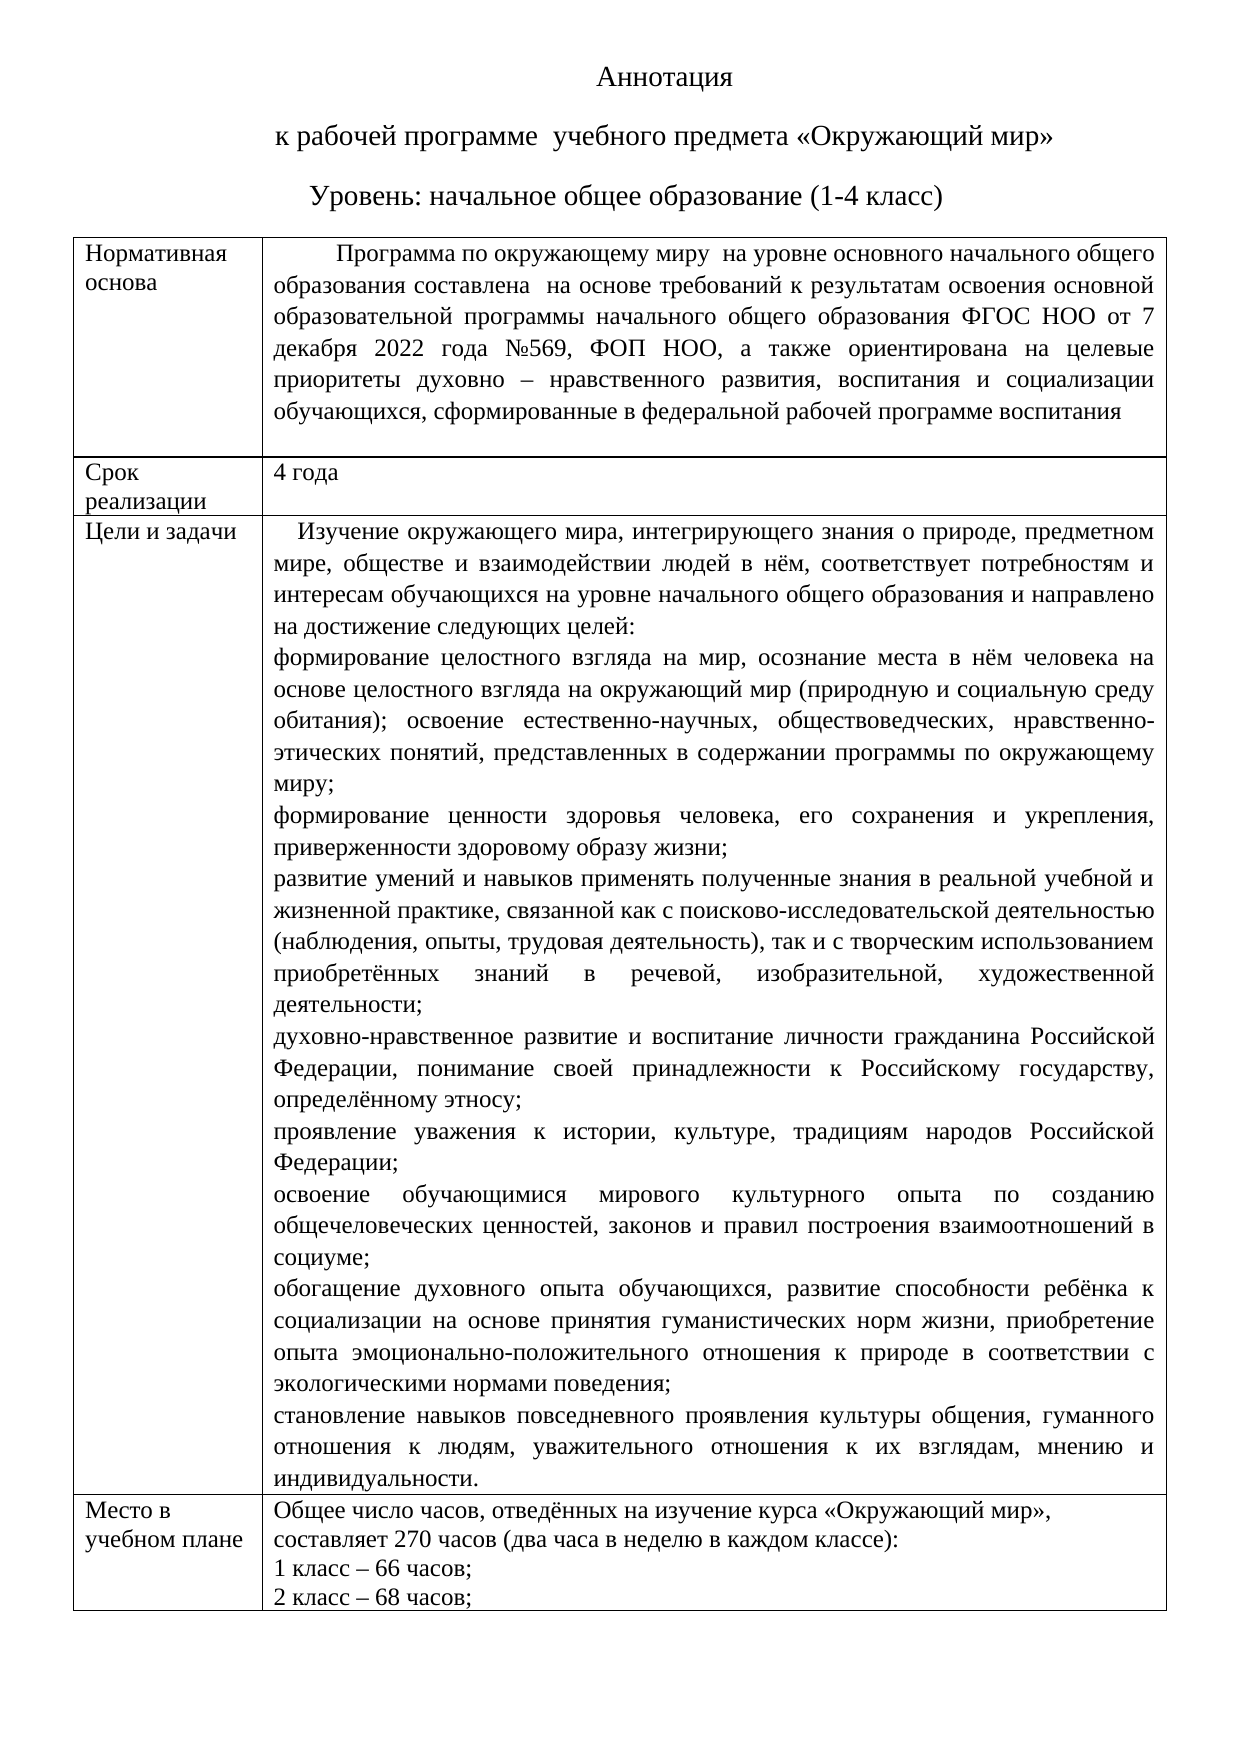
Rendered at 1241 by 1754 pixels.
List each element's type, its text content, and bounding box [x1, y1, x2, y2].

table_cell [263, 1495, 1166, 1610]
table_cell Срок реализации [74, 458, 262, 515]
table_cell Изучение окружающего мира, интегрирующего знания о природе, предметном мире, обществе и взаимодействии людей в нём, соответствует потребностям и интересам обучающихся на уровне начального общего образования и направлено на достижение следующих целей: формирование целостного взгляда на мир, осознание места в нём человека на основе целостного взгляда на окружающий мир (природную и социальную среду обитания); освоение естественно-научных, обществоведческих, нравственно-этических понятий, представленных в содержании программы по окружающему миру; формирование ценности здоровья человека, его сохранения и укрепления, приверженности здоровому образу жизни; развитие умений и навыков применять полученные знания в реальной учебной и жизненной практике, связанной как с поисково-исследовательской деятельностью (наблюдения, опыты, трудовая деятельность), так и с творческим использованием приобретённых знаний в речевой, изобразительной, художественной деятельности; духовно-нравственное развитие и воспитание личности гражданина Российской Федерации, понимание своей принадлежности к Российскому государству, определённому этносу; проявление уважения к истории, культуре, традициям народов Российской Федерации; освоение обучающимися мирового культурного опыта по созданию общечеловеческих ценностей, законов и правил построения взаимоотношений в социуме; обогащение духовного опыта обучающихся, развитие способности ребёнка к социализации на основе принятия гуманистических норм жизни, приобретение опыта эмоционально-положительного отношения к природе в соответствии с экологическими нормами поведения; становление навыков повседневного проявления культуры общения, гуманного отношения к людям, уважительного отношения к их взглядам, мнению и индивидуальности. [263, 516, 1166, 1494]
text к рабочей программе учебного предмета «Окружающий мир» [177, 118, 1152, 152]
table_cell 4 года [263, 458, 1166, 515]
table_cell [74, 1495, 262, 1610]
table_header Нормативная основа [74, 238, 262, 456]
table_header Программа по окружающему миру на уровне основного начального общего образования составлена на основе требований к результатам освоения основной образовательной программы начального общего образования ФГОС НОО от 7 декабря 2022 года №569, ФОП НОО, а также ориентирована на целевые приоритеты духовно – нравственного развития, воспитания и социализации обучающихся, сформированные в федеральной рабочей программе воспитания [263, 238, 1166, 456]
text Уровень: начальное общее образование (1-4 класс) [177, 178, 1152, 211]
text Аннотация [177, 59, 1152, 93]
table_cell Цели и задачи [74, 516, 262, 1494]
